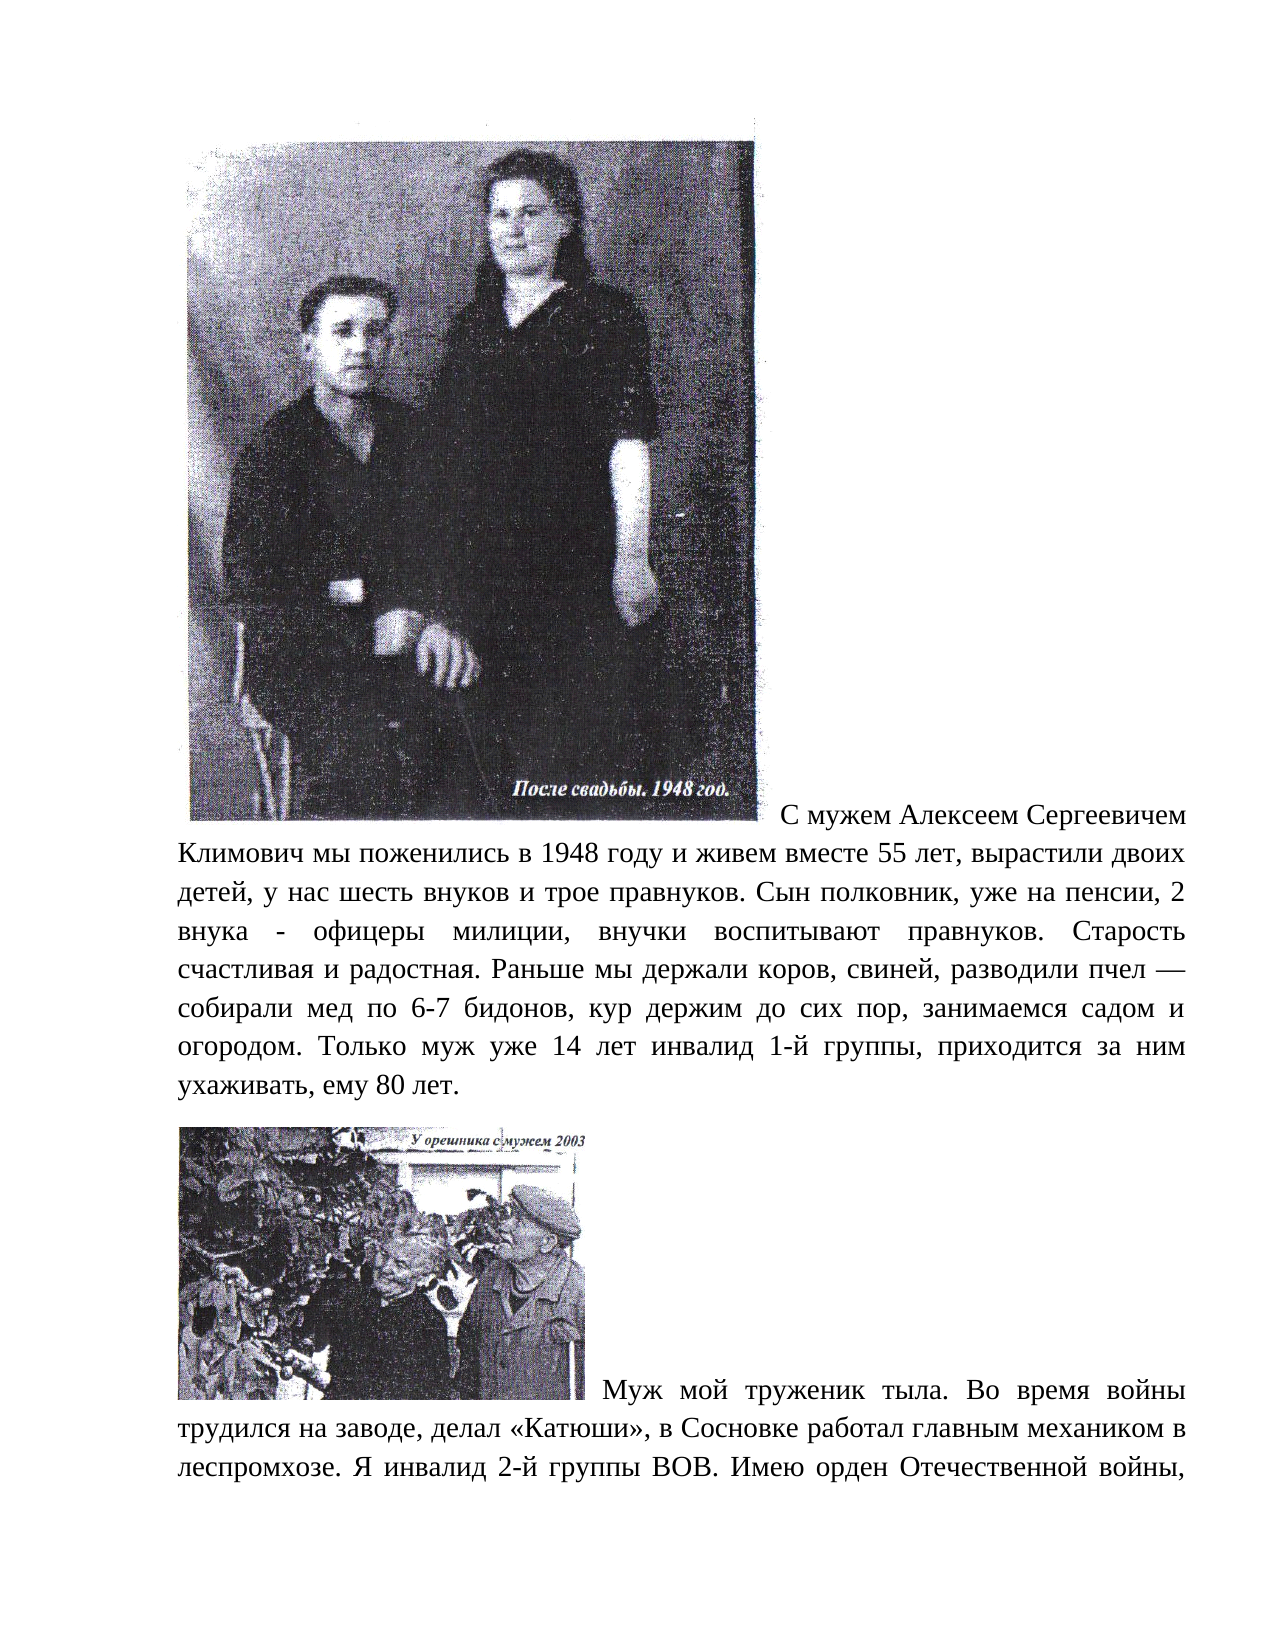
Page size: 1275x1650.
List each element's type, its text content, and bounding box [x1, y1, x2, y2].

picture [177, 118, 773, 825]
picture [177, 1127, 585, 1400]
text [177, 1127, 1186, 1483]
